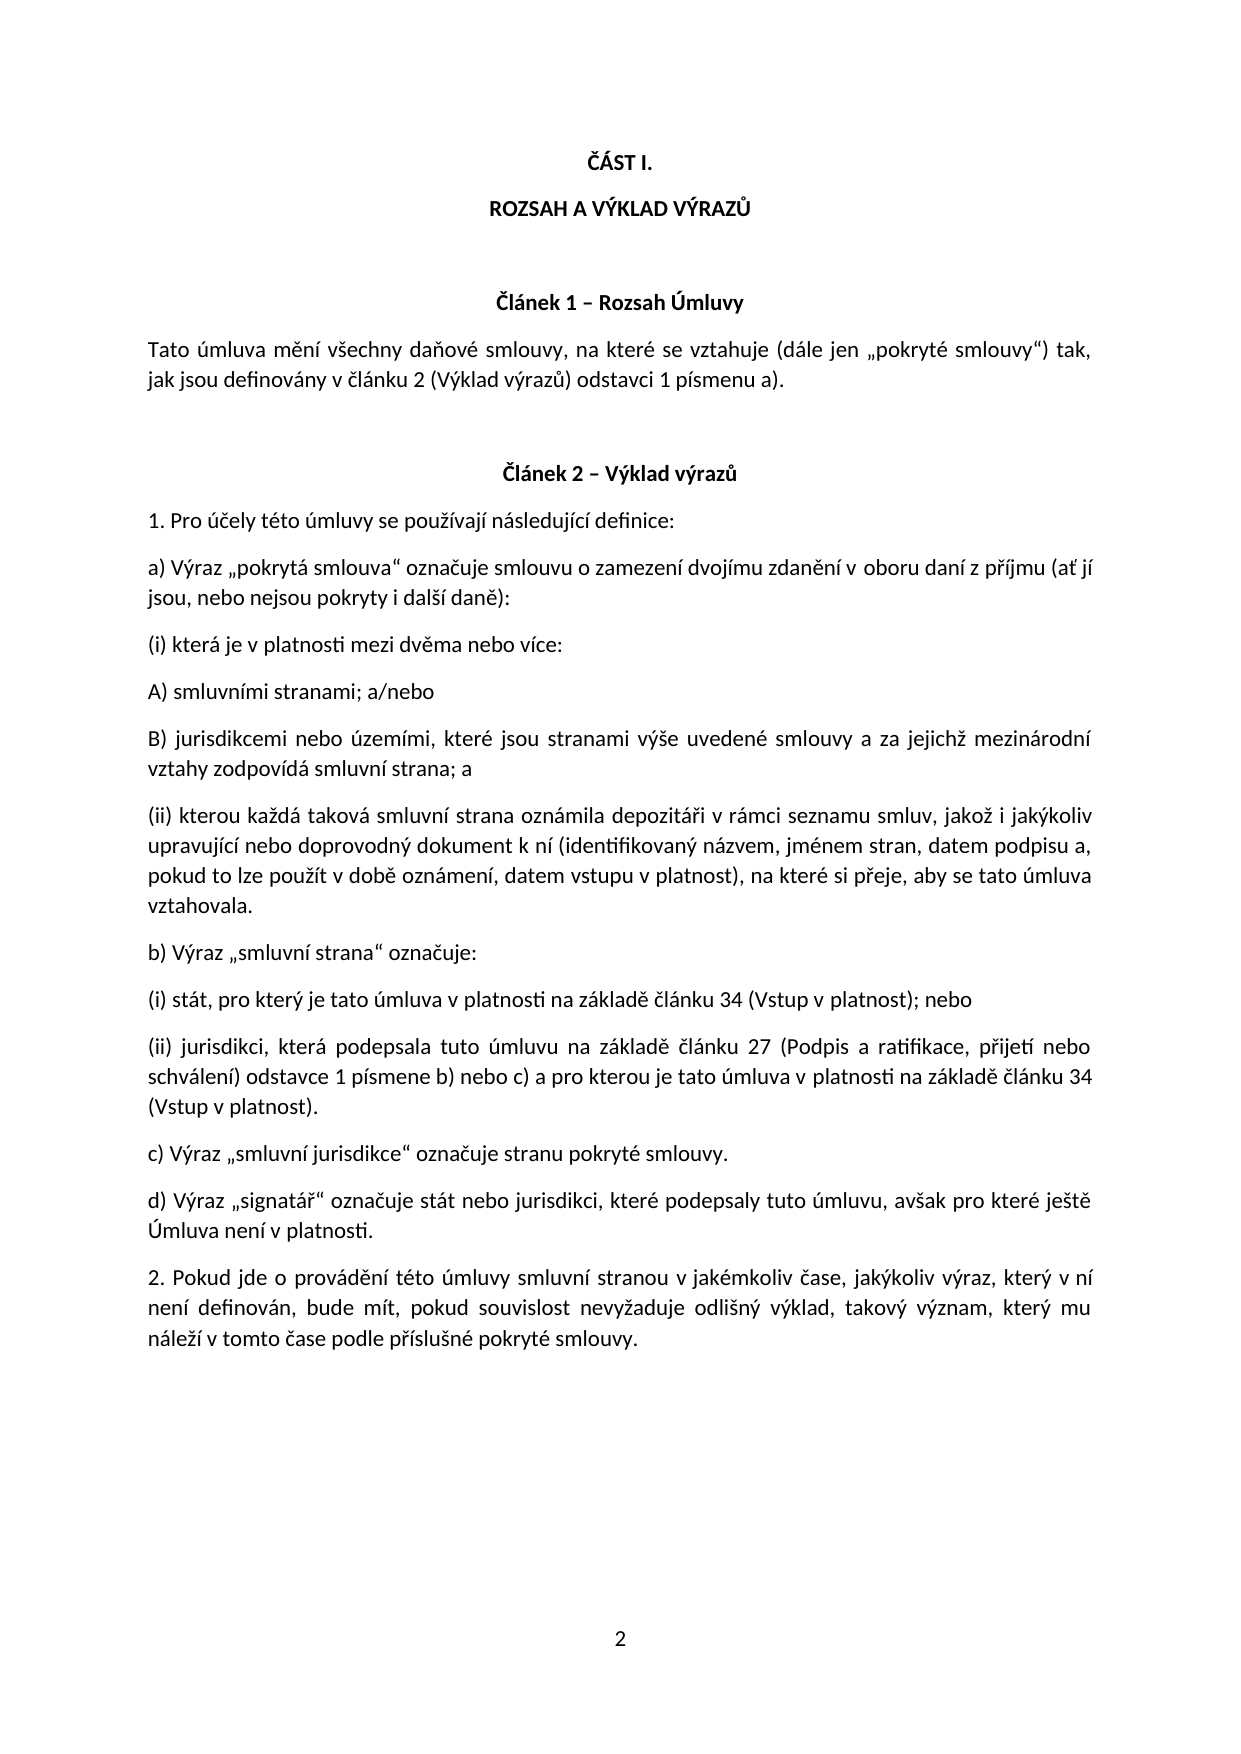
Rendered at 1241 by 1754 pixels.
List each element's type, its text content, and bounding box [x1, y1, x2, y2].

text 2. Pokud jde o provádění této úmluvy smluvní stranou v jakémkoliv čase, jakýkoliv výraz, který v ní není definován, bude mít, pokud souvislost nevyžaduje odlišný výklad, takový význam, který mu náleží v tomto čase podle příslušné pokryté smlouvy. [148, 1263, 1093, 1352]
text ROZSAH A VÝKLAD VÝRAZŮ [148, 194, 1093, 222]
text Článek 1 – Rozsah Úmluvy [148, 288, 1093, 316]
text (i) stát, pro který je tato úmluva v platnosti na základě článku 34 (Vstup v platnost); nebo [148, 985, 1093, 1013]
text B) jurisdikcemi nebo územími, které jsou stranami výše uvedené smlouvy a za jejichž mezinárodní vztahy zodpovídá smluvní strana; a [148, 724, 1093, 782]
text (ii) jurisdikci, která podepsala tuto úmluvu na základě článku 27 (Podpis a ratifikace, přijetí nebo schválení) odstavce 1 písmene b) nebo c) a pro kterou je tato úmluva v platnosti na základě článku 34 (Vstup v platnost). [148, 1032, 1093, 1120]
text ČÁST I. [148, 148, 1093, 176]
text d) Výraz „signatář“ označuje stát nebo jurisdikci, které podepsaly tuto úmluvu, avšak pro které ještě Úmluva není v platnosti. [148, 1186, 1093, 1244]
text (ii) kterou každá taková smluvní strana oznámila depozitáři v rámci seznamu smluv, jakož i jakýkoliv upravující nebo doprovodný dokument k ní (identifikovaný názvem, jménem stran, datem podpisu a, pokud to lze použít v době oznámení, datem vstupu v platnost), na které si přeje, aby se tato úmluva vztahovala. [148, 801, 1093, 919]
text c) Výraz „smluvní jurisdikce“ označuje stranu pokryté smlouvy. [148, 1139, 1093, 1167]
text a) Výraz „pokrytá smlouva“ označuje smlouvu o zamezení dvojímu zdanění v oboru daní z příjmu (ať jí jsou, nebo nejsou pokryty i další daně): [148, 553, 1093, 611]
text Tato úmluva mění všechny daňové smlouvy, na které se vztahuje (dále jen „pokryté smlouvy“) tak, jak jsou definovány v článku 2 (Výklad výrazů) odstavci 1 písmenu a). [148, 335, 1093, 393]
text (i) která je v platnosti mezi dvěma nebo více: [148, 630, 1093, 658]
text 1. Pro účely této úmluvy se používají následující definice: [148, 506, 1093, 534]
text b) Výraz „smluvní strana“ označuje: [148, 938, 1093, 966]
text A) smluvními stranami; a/nebo [148, 677, 1093, 705]
text Článek 2 – Výklad výrazů [148, 459, 1093, 487]
